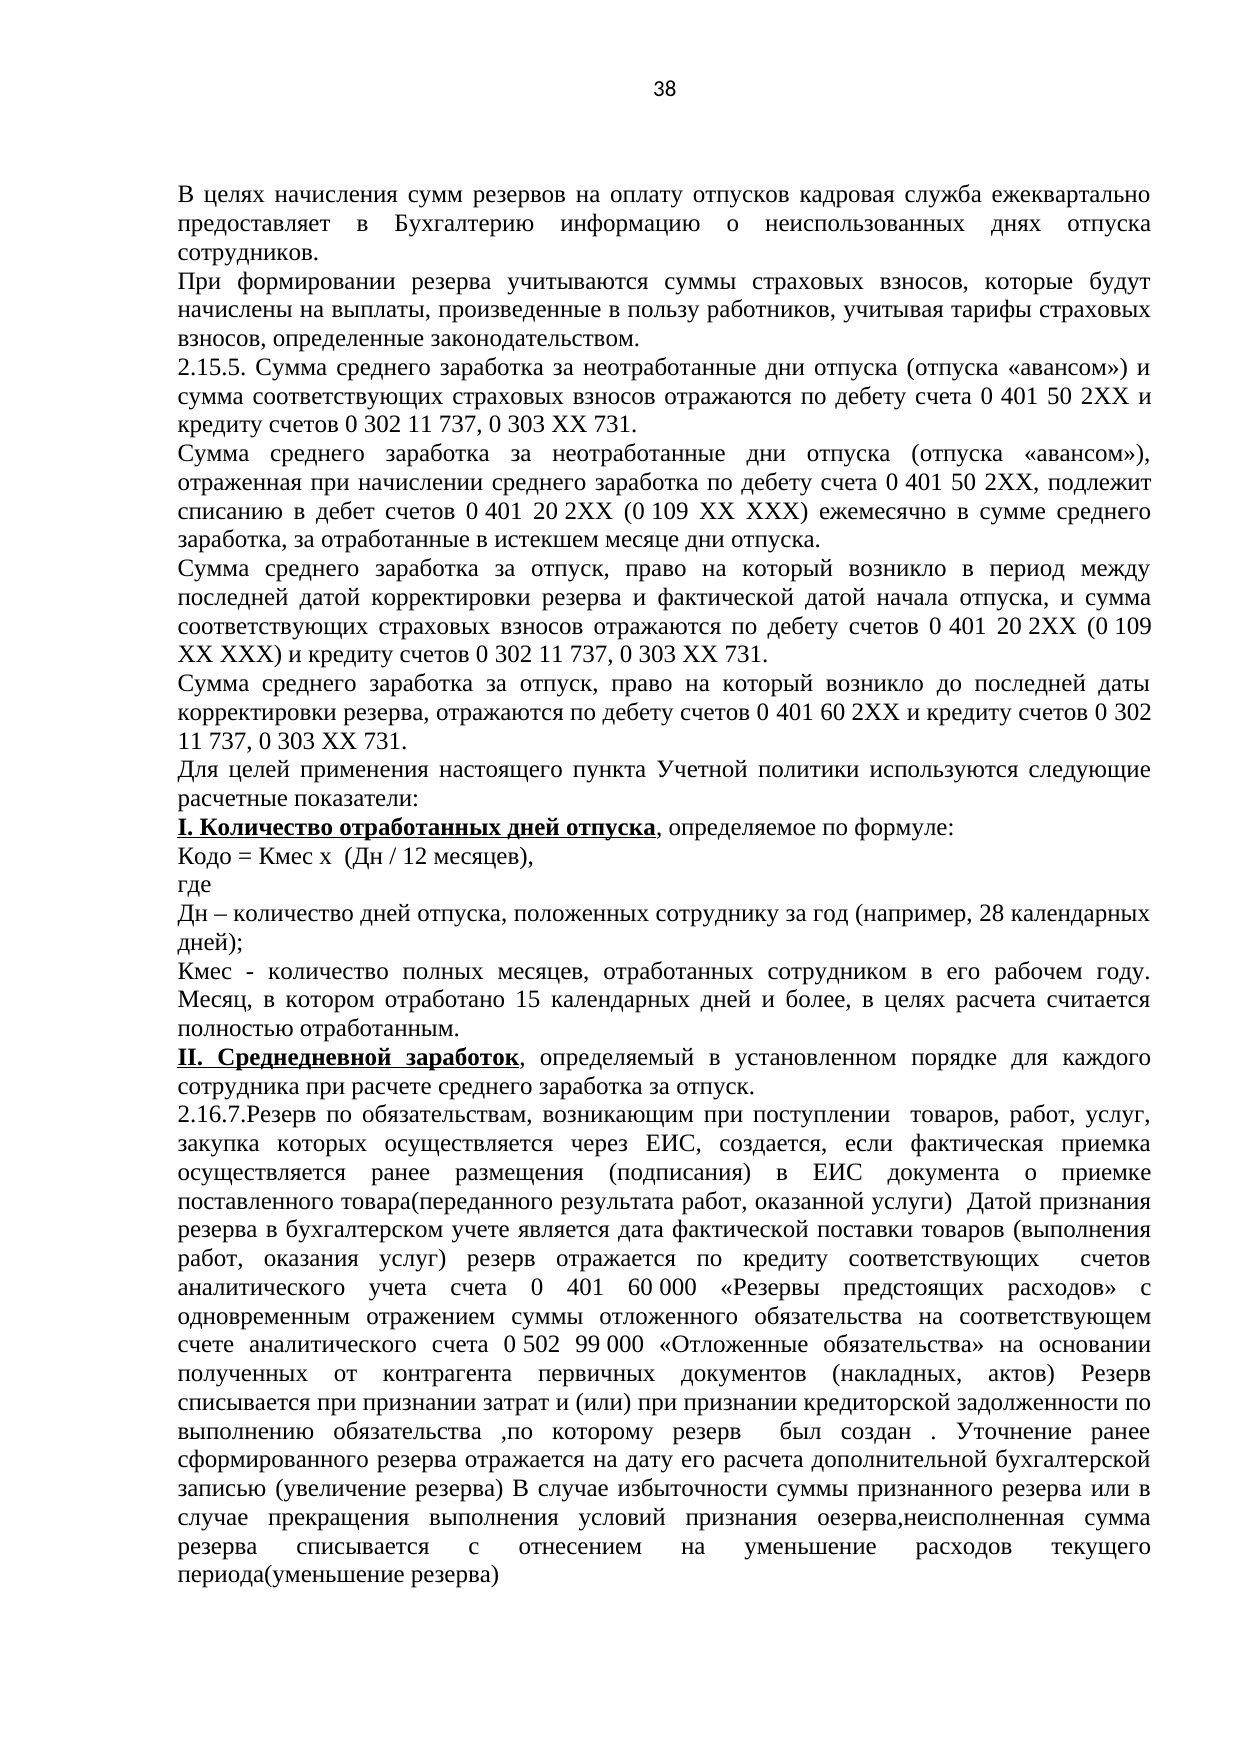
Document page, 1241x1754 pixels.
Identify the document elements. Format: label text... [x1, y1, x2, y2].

text 2.16.7.Резерв по обязательствам, возникающим при поступлении товаров, работ, услуг, закупка которых осуществляется через ЕИС, создается, если фактическая приемка осуществляется ранее размещения (подписания) в ЕИС документа о приемке поставленного товара(переданного результата работ, оказанной услуги) Датой признания резерва в бухгалтерском учете является дата фактической поставки товаров (выполнения работ, оказания услуг) резерв отражается по кредиту соответствующих счетов аналитического учета счета 0 401 60 000 «Резервы предстоящих расходов» с одновременным отражением суммы отложенного обязательства на соответствующем счете аналитического счета 0 502 99 000 «Отложенные обязательства» на основании полученных от контрагента первичных документов (накладных, актов) Резерв списывается при признании затрат и (или) при признании кредиторской задолженности по выполнению обязательства ,по которому резерв был создан . Уточнение ранее сформированного резерва отражается на дату его расчета дополнительной бухгалтерской записью (увеличение резерва) В случае избыточности суммы признанного резерва или в случае прекращения выполнения условий признания оезерва,неисполненная сумма резерва списывается с отнесением на уменьшение расходов текущего периода(уменьшение резерва) [177, 1099, 1152, 1588]
text где [177, 869, 1152, 898]
text Сумма среднего заработка за неотработанные дни отпуска (отпуска «авансом»), отраженная при начислении среднего заработка по дебету счета 0 401 50 2ХХ, подлежит списанию в дебет счетов 0 401 20 2ХХ (0 109 ХХ ХХХ) ежемесячно в сумме среднего заработка, за отработанные в истекшем месяце дни отпуска. [177, 438, 1152, 553]
text Сумма среднего заработка за отпуск, право на который возникло в период между последней датой корректировки резерва и фактической датой начала отпуска, и сумма соответствующих страховых взносов отражаются по дебету счетов 0 401 20 2ХХ (0 109 ХХ ХХХ) и кредиту счетов 0 302 11 737, 0 303 ХХ 731. [177, 553, 1152, 668]
text Кмес - количество полных месяцев, отработанных сотрудником в его рабочем году. Месяц, в котором отработано 15 календарных дней и более, в целях расчета считается полностью отработанным. [177, 956, 1152, 1042]
text II. Среднедневной заработок, определяемый в установленном порядке для каждого сотрудника при расчете среднего заработка за отпуск. [177, 1042, 1152, 1099]
text При формировании резерва учитываются суммы страховых взносов, которые будут начислены на выплаты, произведенные в пользу работников, учитывая тарифы страховых взносов, определенные законодательством. [177, 266, 1152, 352]
text Кодо = Кмес х (Дн / 12 месяцев), [177, 841, 1152, 869]
text Сумма среднего заработка за отпуск, право на который возникло до последней даты корректировки резерва, отражаются по дебету счетов 0 401 60 2ХХ и кредиту счетов 0 302 11 737, 0 303 ХХ 731. [177, 668, 1152, 754]
text Для целей применения настоящего пункта Учетной политики используются следующие расчетные показатели: [177, 754, 1152, 812]
text В целях начисления сумм резервов на оплату отпусков кадровая служба ежеквартально предоставляет в Бухгалтерию информацию о неиспользованных днях отпуска сотрудников. [177, 179, 1152, 266]
text I. Количество отработанных дней отпуска, определяемое по формуле: [177, 812, 1152, 841]
text 2.15.5. Сумма среднего заработка за неотработанные дни отпуска (отпуска «авансом») и сумма соответствующих страховых взносов отражаются по дебету счета 0 401 50 2ХХ и кредиту счетов 0 302 11 737, 0 303 ХХ 731. [177, 352, 1152, 438]
text Дн – количество дней отпуска, положенных сотруднику за год (например, 28 календарных дней); [177, 898, 1152, 956]
